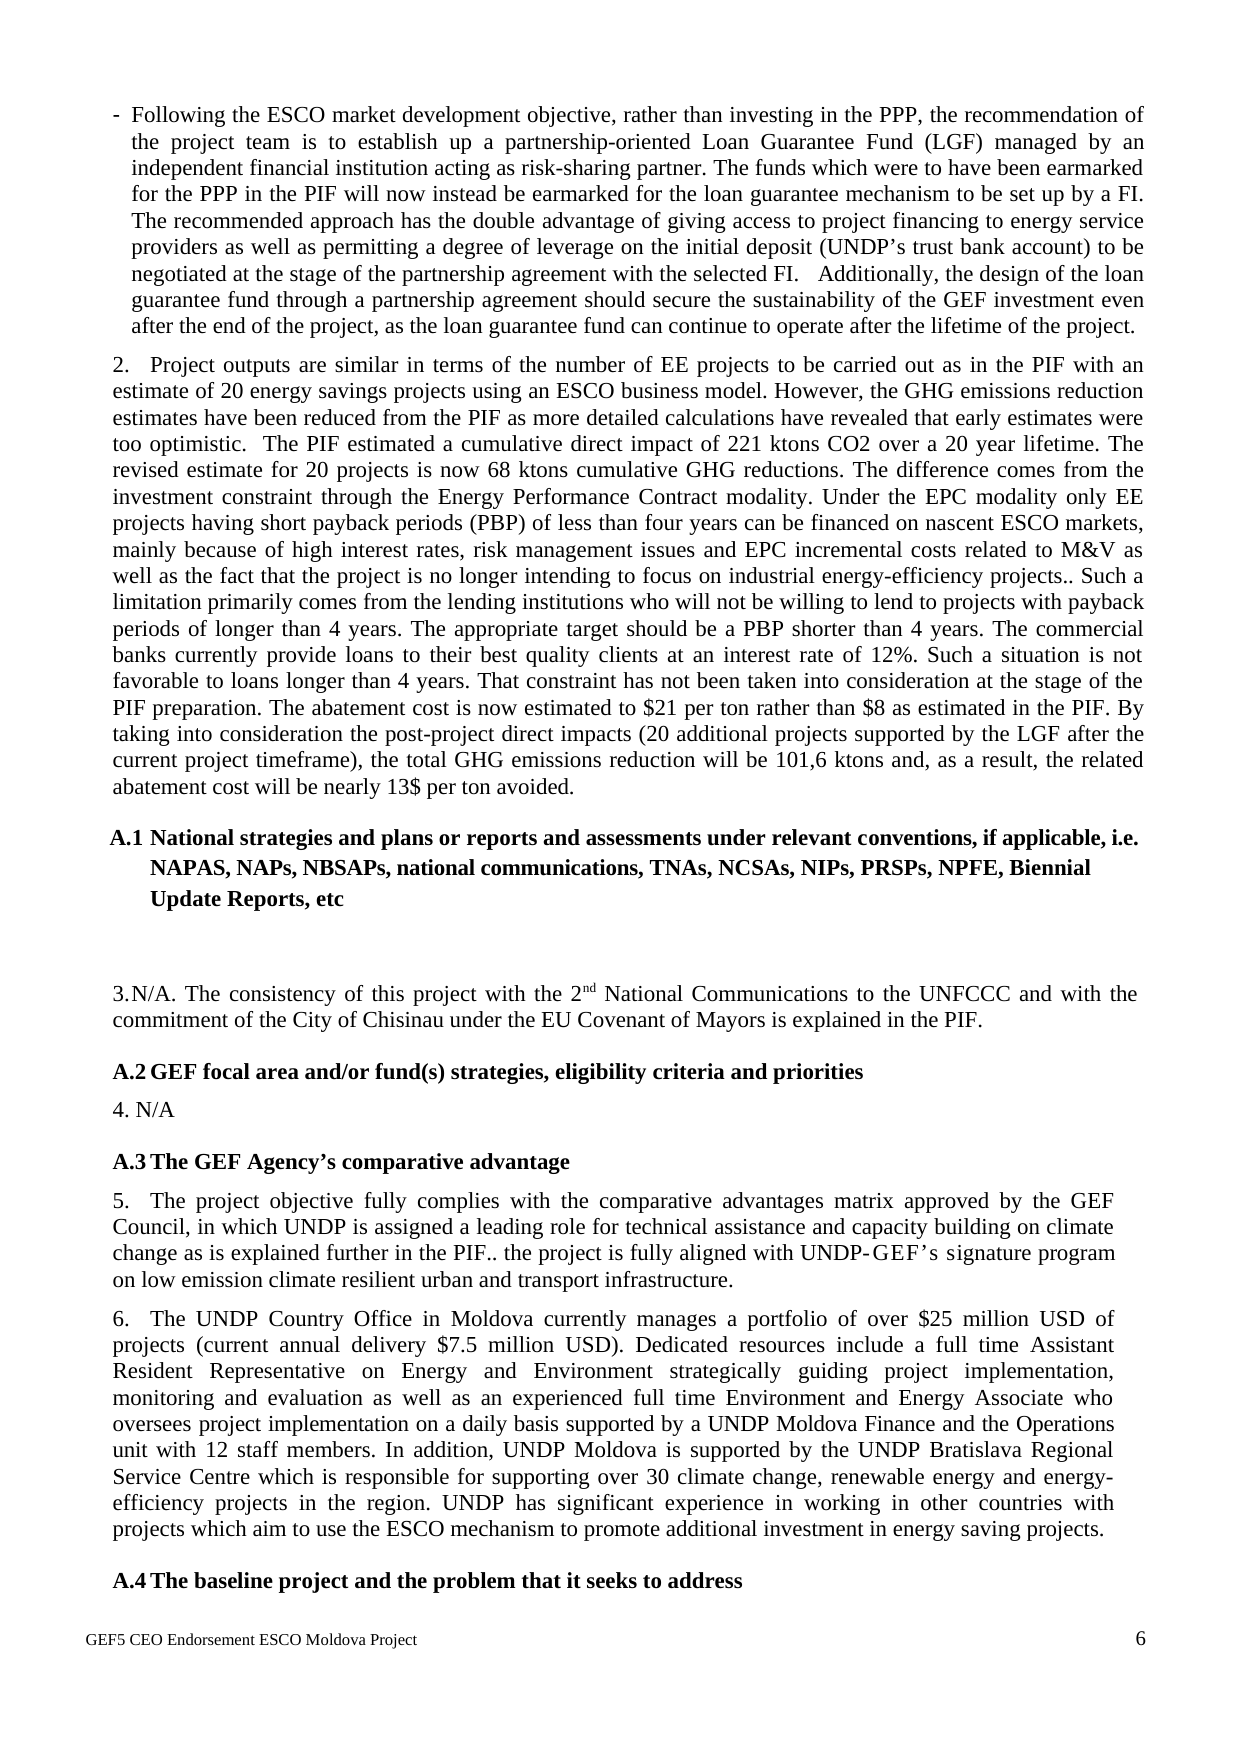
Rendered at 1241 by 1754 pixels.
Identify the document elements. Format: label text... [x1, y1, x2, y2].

text A.2 GEF focal area and/or fund(s) strategies, eligibility criteria and priorities [82, 1058, 1146, 1084]
text A.1 National strategies and plans or reports and assessments under relevant conventions, if applicable, i.e. NAPAS, NAPs, NBSAPs, national communications, TNAs, NCSAs, NIPs, PRSPs, NPFE, Biennial Update Reports, etc [75, 824, 1143, 911]
text 3. N/A. The consistency of this project with the 2nd National Communications to the UNFCCC and with the commitment of the City of Chisinau under the EU Covenant of Mayors is explained in the PIF. [112, 980, 1138, 1033]
list Following the ESCO market development objective, rather than investing in the PPP, the recommendation of the project team is to establish up a partnership-oriented Loan Guarantee Fund (LGF) managed by an independent financial institution acting as risk-sharing partner. The funds which were to have been earmarked for the PPP in the PIF will now instead be earmarked for the loan guarantee mechanism to be set up by a FI. The recommended approach has the double advantage of giving access to project financing to energy service providers as well as permitting a degree of leverage on the initial deposit (UNDP’s trust bank account) to be negotiated at the stage of the partnership agreement with the selected FI. Additionally, the design of the loan guarantee fund through a partnership agreement should secure the sustainability of the GEF investment even after the end of the project, as the loan guarantee fund can continue to operate after the lifetime of the project. [112, 101, 1146, 339]
text 5. The project objective fully complies with the comparative advantages matrix approved by the GEF Council, in which UNDP is assigned a leading role for technical assistance and capacity building on climate change as is explained further in the PIF.. the project is fully aligned with UNDP-GEF’s signature program on low emission climate resilient urban and transport infrastructure. [112, 1187, 1116, 1292]
text 6. The UNDP Country Office in Moldova currently manages a portfolio of over $25 million USD of projects (current annual delivery $7.5 million USD). Dedicated resources include a full time Assistant Resident Representative on Energy and Environment strategically guiding project implementation, monitoring and evaluation as well as an experienced full time Environment and Energy Associate who oversees project implementation on a daily basis supported by a UNDP Moldova Finance and the Operations unit with 12 staff members. In addition, UNDP Moldova is supported by the UNDP Bratislava Regional Service Centre which is responsible for supporting over 30 climate change, renewable energy and energy-efficiency projects in the region. UNDP has significant experience in working in other countries with projects which aim to use the ESCO mechanism to promote additional investment in energy saving projects. [112, 1305, 1116, 1542]
text A.3 The GEF Agency’s comparative advantage [112, 1148, 1146, 1174]
text 2. Project outputs are similar in terms of the number of EE projects to be carried out as in the PIF with an estimate of 20 energy savings projects using an ESCO business model. However, the GHG emissions reduction estimates have been reduced from the PIF as more detailed calculations have revealed that early estimates were too optimistic. The PIF estimated a cumulative direct impact of 221 ktons CO2 over a 20 year lifetime. The revised estimate for 20 projects is now 68 ktons cumulative GHG reductions. The difference comes from the investment constraint through the Energy Performance Contract modality. Under the EPC modality only EE projects having short payback periods (PBP) of less than four years can be financed on nascent ESCO markets, mainly because of high interest rates, risk management issues and EPC incremental costs related to M&V as well as the fact that the project is no longer intending to focus on industrial energy-efficiency projects.. Such a limitation primarily comes from the lending institutions who will not be willing to lend to projects with payback periods of longer than 4 years. The appropriate target should be a PBP shorter than 4 years. The commercial banks currently provide loans to their best quality clients at an interest rate of 12%. Such a situation is not favorable to loans longer than 4 years. That constraint has not been taken into consideration at the stage of the PIF preparation. The abatement cost is now estimated to $21 per ton rather than $8 as estimated in the PIF. By taking into consideration the post-project direct impacts (20 additional projects supported by the LGF after the current project timeframe), the total GHG emissions reduction will be 101,6 ktons and, as a result, the related abatement cost will be nearly 13$ per ton avoided. [112, 351, 1146, 799]
text 4. N/A [112, 1097, 1138, 1123]
text A.4 The baseline project and the problem that it seeks to address [75, 1567, 1146, 1593]
